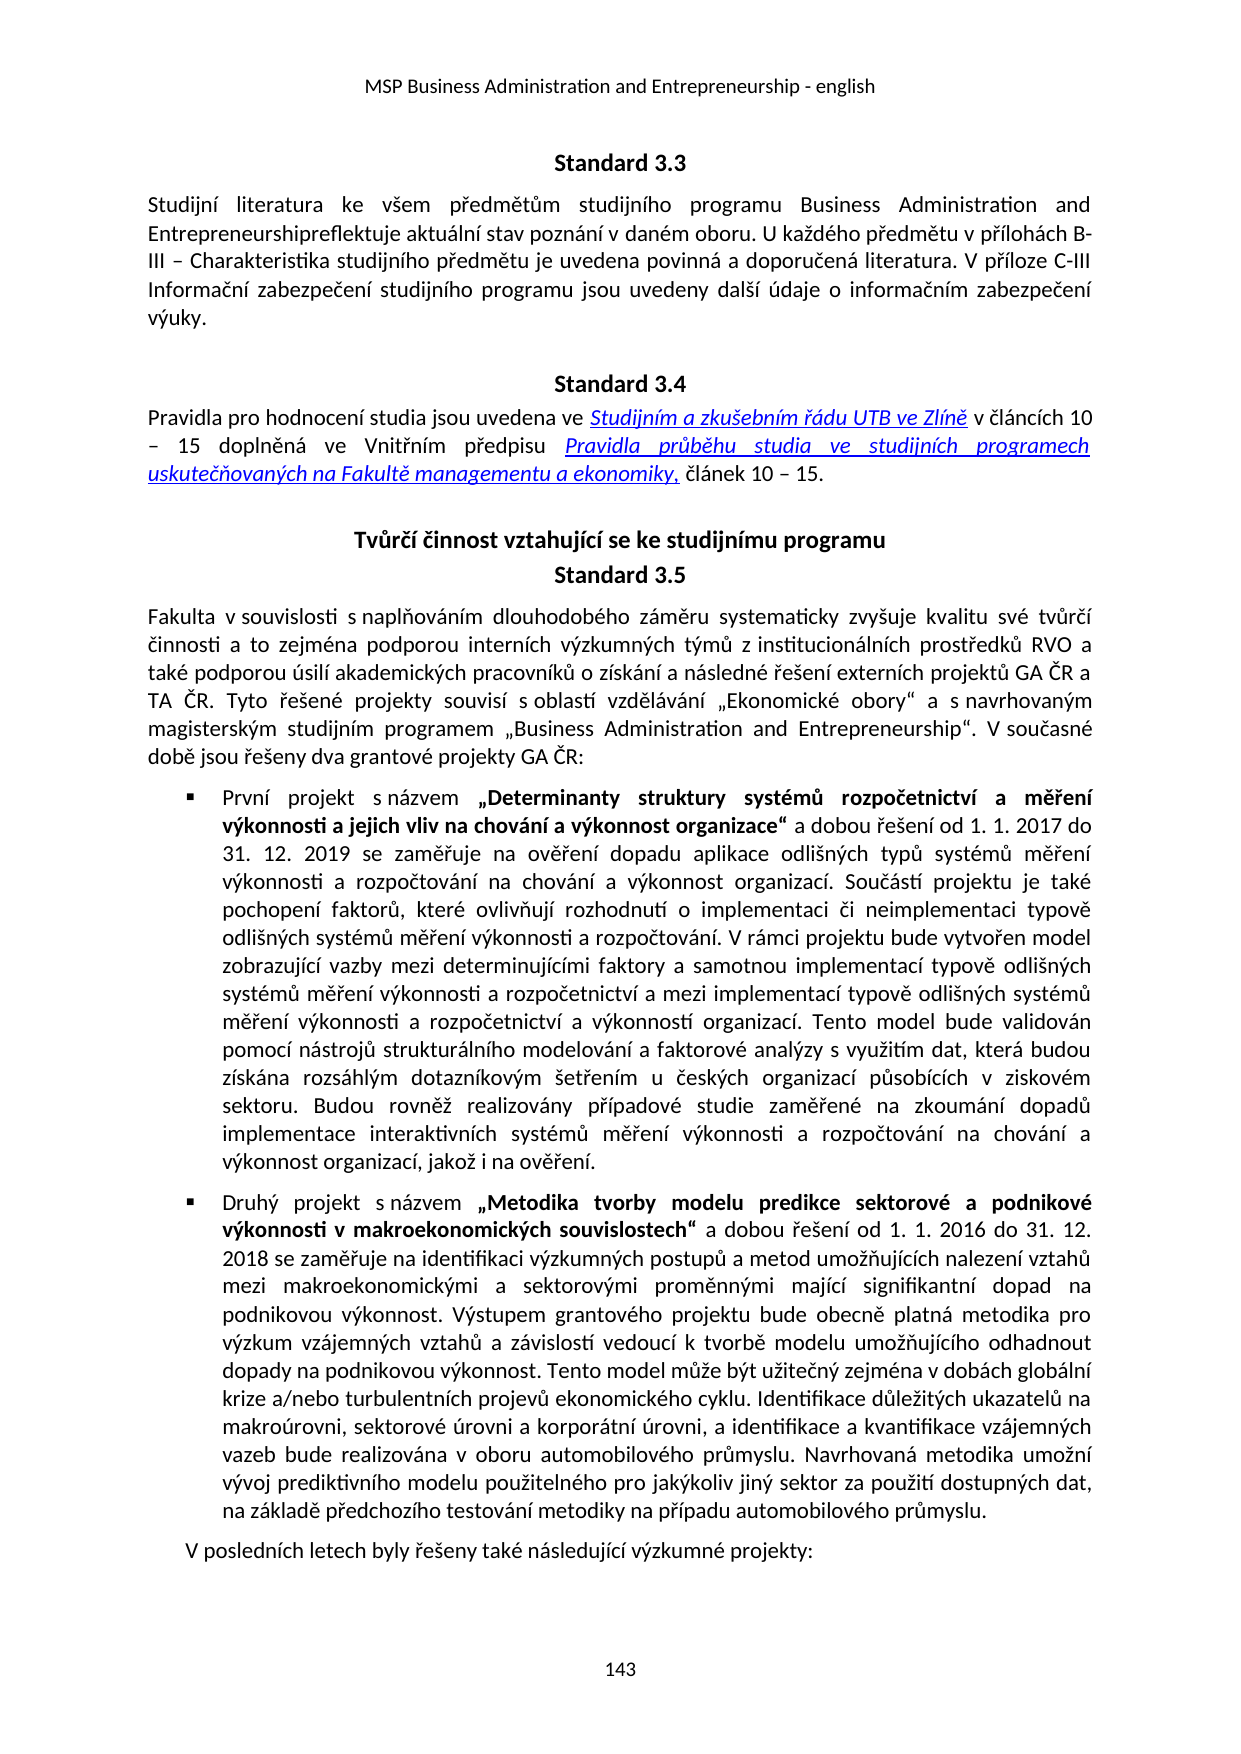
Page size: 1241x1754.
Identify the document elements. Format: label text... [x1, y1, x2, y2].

list První projekt s názvem „Determinanty struktury systémů rozpočetnictví a měření výkonnosti a jejich vliv na chování a výkonnost organizace“ a dobou řešení od 1. 1. 2017 do 31. 12. 2019 se zaměřuje na ověření dopadu aplikace odlišných typů systémů měření výkonnosti a rozpočtování na chování a výkonnost organizací. Součástí projektu je také pochopení faktorů, které ovlivňují rozhodnutí o implementaci či neimplementaci typově odlišných systémů měření výkonnosti a rozpočtování. V rámci projektu bude vytvořen model zobrazující vazby mezi determinujícími faktory a samotnou implementací typově odlišných systémů měření výkonnosti a rozpočetnictví a mezi implementací typově odlišných systémů měření výkonnosti a rozpočetnictví a výkonností organizací. Tento model bude validován pomocí nástrojů strukturálního modelování a faktorové analýzy s využitím dat, která budou získána rozsáhlým dotazníkovým šetřením u českých organizací působících v ziskovém sektoru. Budou rovněž realizovány případové studie zaměřené na zkoumání dopadů implementace interaktivních systémů měření výkonnosti a rozpočtování na chování a výkonnost organizací, jakož i na ověření. [185, 783, 1093, 1175]
text Studijní literatura ke všem předmětům studijního programu Business Administration and Entrepreneurshipreflektuje aktuální stav poznání v daném oboru. U každého předmětu v přílohách B-III – Charakteristika studijního předmětu je uvedena povinná a doporučená literatura. V příloze C-III Informační zabezpečení studijního programu jsou uvedeny další údaje o informačním zabezpečení výuky. [148, 191, 1093, 331]
subtitle Standard 3.5 [148, 559, 1093, 590]
subtitle Standard 3.4 [148, 368, 1093, 399]
subtitle Tvůrčí činnost vztahující se ke studijnímu programu [148, 524, 1093, 555]
subtitle Pravidla pro hodnocení studia jsou uvedena ve Studijním a zkušebním řádu UTB ve Zlíně v článcích 10 – 15 doplněná ve Vnitřním předpisu Pravidla průběhu studia ve studijních programech uskutečňovaných na Fakultě managementu a ekonomiky, článek 10 – 15. [148, 403, 1093, 487]
text Fakulta v souvislosti s naplňováním dlouhodobého záměru systematicky zvyšuje kvalitu své tvůrčí činnosti a to zejména podporou interních výzkumných týmů z institucionálních prostředků RVO a také podporou úsilí akademických pracovníků o získání a následné řešení externích projektů GA ČR a TA ČR. Tyto řešené projekty souvisí s oblastí vzdělávání „Ekonomické obory“ a s navrhovaným magisterským studijním programem „Business Administration and Entrepreneurship“. V současné době jsou řešeny dva grantové projekty GA ČR: [148, 602, 1093, 770]
text V posledních letech byly řešeny také následující výzkumné projekty: [185, 1536, 1093, 1564]
subtitle Standard 3.3 [148, 148, 1093, 178]
list Druhý projekt s názvem „Metodika tvorby modelu predikce sektorové a podnikové výkonnosti v makroekonomických souvislostech“ a dobou řešení od 1. 1. 2016 do 31. 12. 2018 se zaměřuje na identifikaci výzkumných postupů a metod umožňujících nalezení vztahů mezi makroekonomickými a sektorovými proměnnými mající signifikantní dopad na podnikovou výkonnost. Výstupem grantového projektu bude obecně platná metodika pro výzkum vzájemných vztahů a závislostí vedoucí k tvorbě modelu umožňujícího odhadnout dopady na podnikovou výkonnost. Tento model může být užitečný zejména v dobách globální krize a/nebo turbulentních projevů ekonomického cyklu. Identifikace důležitých ukazatelů na makroúrovni, sektorové úrovni a korporátní úrovni, a identifikace a kvantifikace vzájemných vazeb bude realizována v oboru automobilového průmyslu. Navrhovaná metodika umožní vývoj prediktivního modelu použitelného pro jakýkoliv jiný sektor za použití dostupných dat, na základě předchozího testování metodiky na případu automobilového průmyslu. [185, 1188, 1093, 1524]
